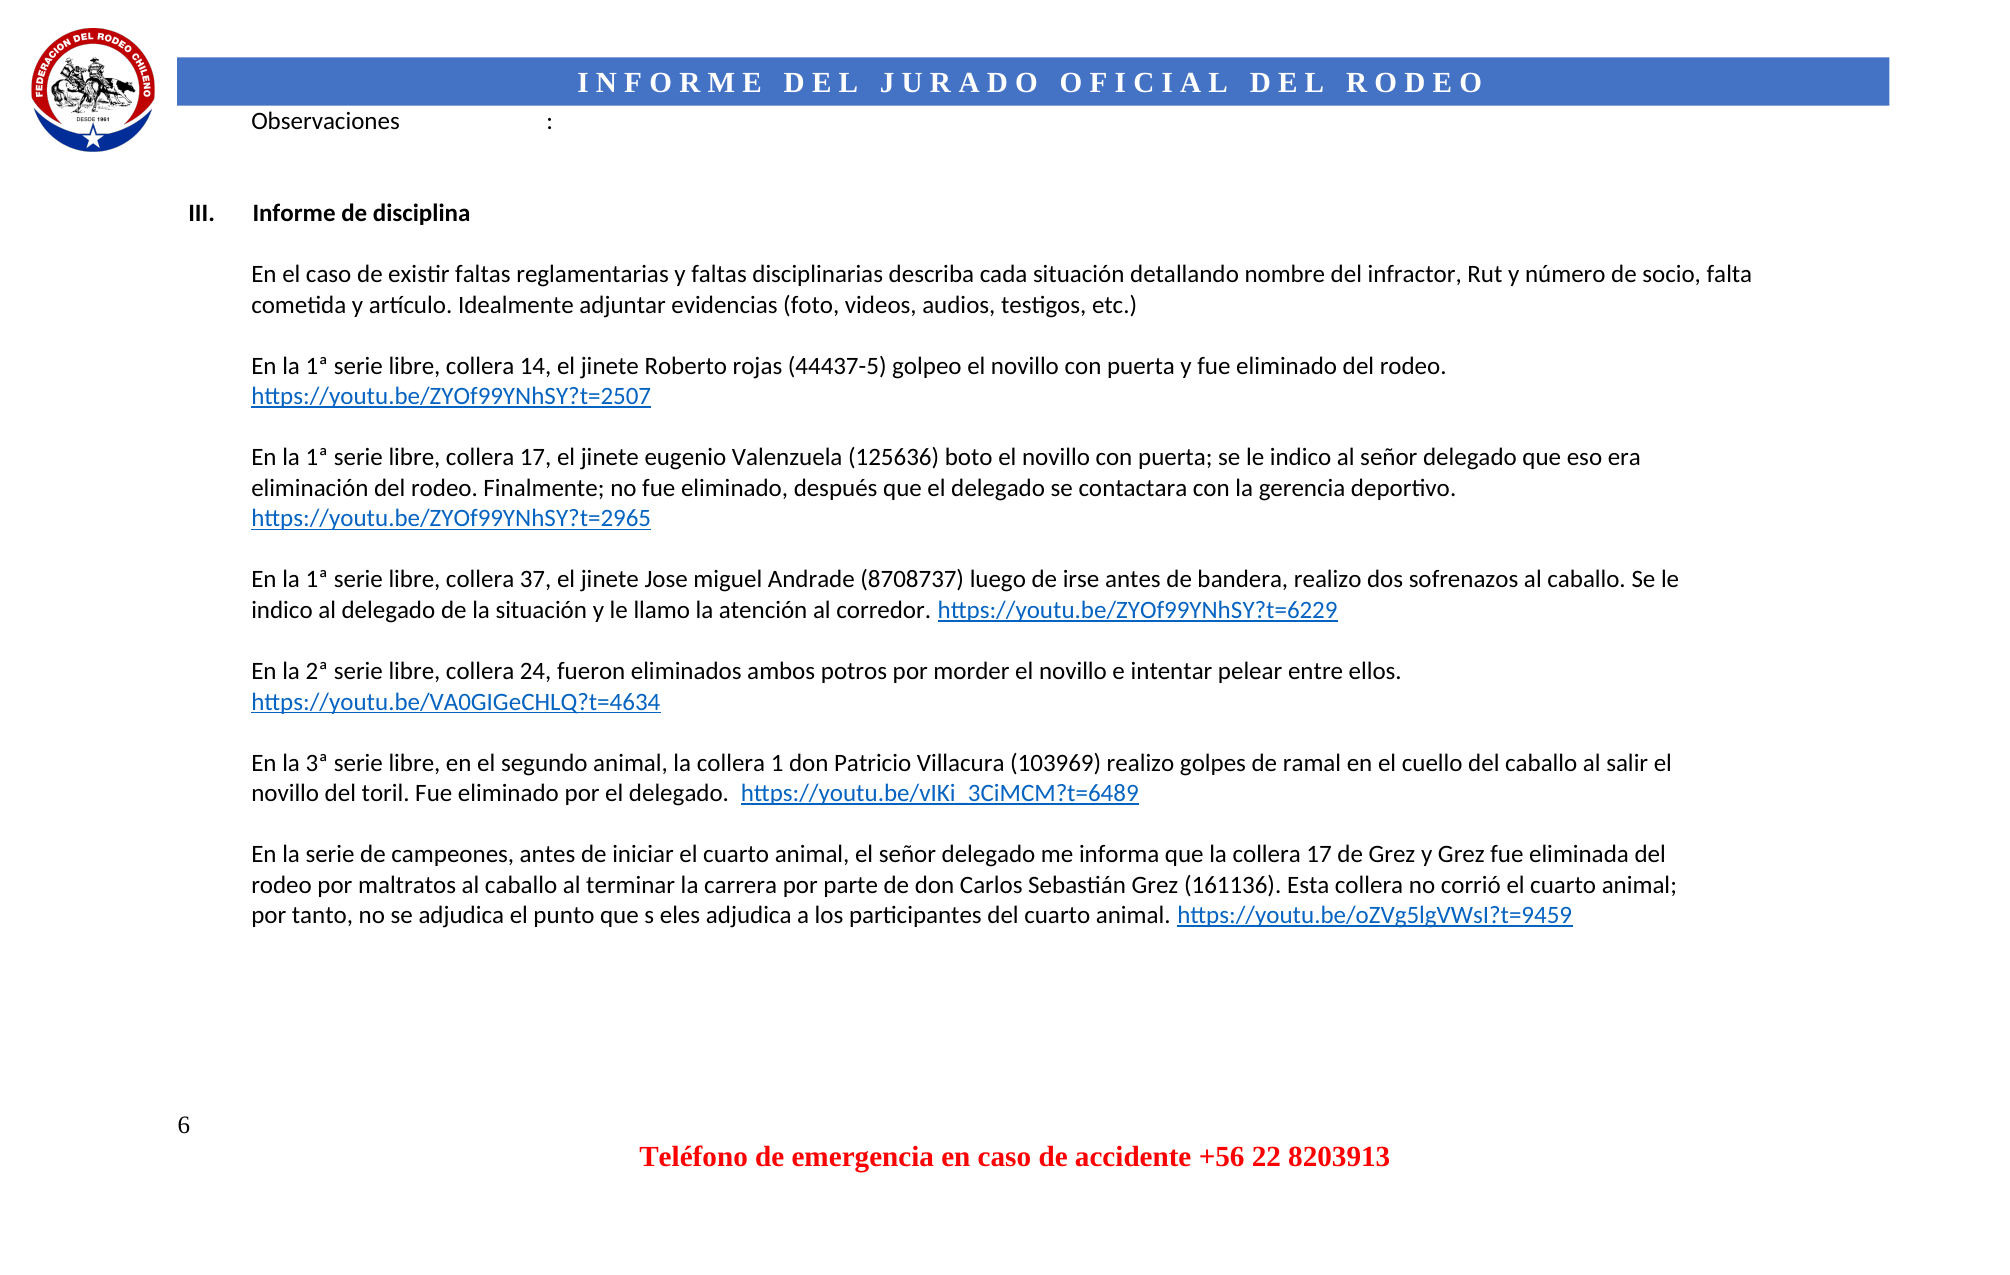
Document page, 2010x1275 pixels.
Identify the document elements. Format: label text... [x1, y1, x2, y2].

text En el caso de existir faltas reglamentarias y faltas disciplinarias describa cada situación detallando nombre del infractor, Rut y número de socio, falta cometida y artículo. Idealmente adjuntar evidencias (foto, videos, audios, testigos, etc.) [251, 258, 1831, 319]
text En la 2ª serie libre, collera 24, fueron eliminados ambos potros por morder el novillo e intentar pelear entre ellos. https://youtu.be/VA0GIGeCHLQ?t=4634 [251, 655, 1683, 716]
text En la serie de campeones, antes de iniciar el cuarto animal, el señor delegado me informa que la collera 17 de Grez y Grez fue eliminada del rodeo por maltratos al caballo al terminar la carrera por parte de don Carlos Sebastián Grez (161136). Esta collera no corrió el cuarto animal; por tanto, no se adjudica el punto que s eles adjudica a los participantes del cuarto animal. https://youtu.be/oZVg5lgVWsI?t=9459 [251, 838, 1683, 930]
text En la 1ª serie libre, collera 17, el jinete eugenio Valenzuela (125636) boto el novillo con puerta; se le indico al señor delegado que eso era eliminación del rodeo. Finalmente; no fue eliminado, después que el delegado se contactara con la gerencia deportivo. https://youtu.be/ZYOf99YNhSY?t=2965 [251, 441, 1683, 533]
text Observaciones : [251, 106, 1683, 136]
picture [31, 28, 155, 152]
text En la 1ª serie libre, collera 14, el jinete Roberto rojas (44437-5) golpeo el novillo con puerta y fue eliminado del rodeo. https://youtu.be/ZYOf99YNhSY?t=2507 [251, 350, 1683, 411]
text En la 1ª serie libre, collera 37, el jinete Jose miguel Andrade (8708737) luego de irse antes de bandera, realizo dos sofrenazos al caballo. Se le indico al delegado de la situación y le llamo la atención al corredor. https://youtu.be/ZYOf99YNhSY?t=6229 [251, 563, 1683, 624]
text En la 3ª serie libre, en el segundo animal, la collera 1 don Patricio Villacura (103969) realizo golpes de ramal en el cuello del caballo al salir el novillo del toril. Fue eliminado por el delegado. https://youtu.be/vIKi_3CiMCM?t=6489 [251, 747, 1683, 808]
list Informe de disciplina [215, 197, 1683, 228]
